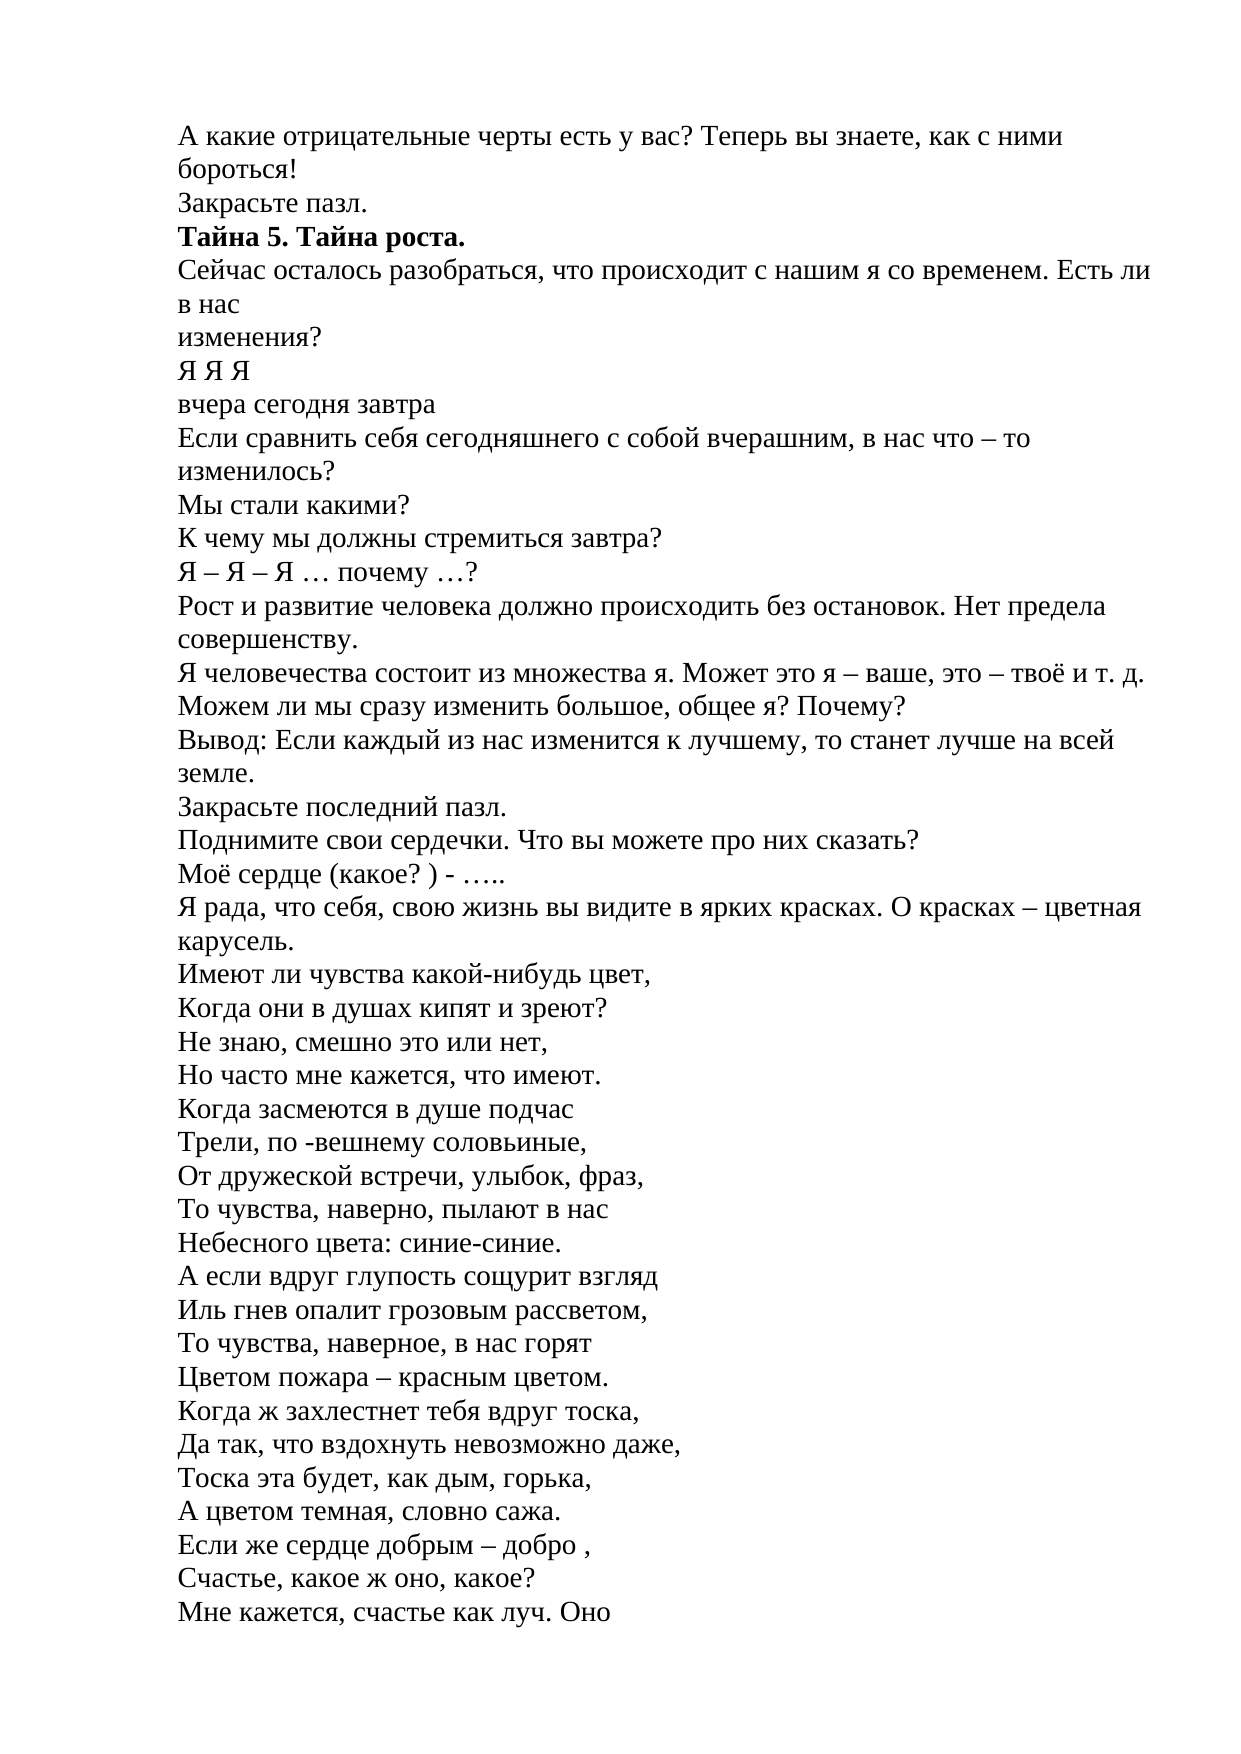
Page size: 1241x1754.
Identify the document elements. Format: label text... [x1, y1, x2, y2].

text Когда они в душах кипят и зреют? [177, 990, 1152, 1024]
text Поднимите свои сердечки. Что вы можете про них сказать? [177, 822, 1152, 856]
text Я Я Я [177, 353, 1152, 386]
text Да так, что вздохнуть невозможно даже, [177, 1426, 1152, 1460]
text Небесного цвета: синие-синие. [177, 1225, 1152, 1258]
text Закрасьте пазл. [177, 185, 1152, 219]
text От дружеской встречи, улыбок, фраз, [177, 1158, 1152, 1191]
text Счастье, какое ж оно, какое? [177, 1560, 1152, 1594]
text А если вдруг глупость сощурит взгляд [177, 1258, 1152, 1292]
text Можем ли мы сразу изменить большое, общее я? Почему? [177, 688, 1152, 722]
text К чему мы должны стремиться завтра? [177, 521, 1152, 554]
text Имеют ли чувства какой-нибудь цвет, [177, 957, 1152, 990]
text Тайна 5. Тайна роста. [177, 219, 1152, 252]
text Если же сердце добрым – добро , [177, 1527, 1152, 1560]
text Сейчас осталось разобраться, что происходит с нашим я со временем. Есть ли в нас [177, 252, 1152, 319]
text Когда засмеются в душе подчас [177, 1091, 1152, 1124]
text Мне кажется, счастье как луч. Оно [177, 1594, 1152, 1627]
text Моё сердце (какое? ) - ….. [177, 856, 1152, 889]
text вчера сегодня завтра [177, 386, 1152, 420]
text Трели, по -вешнему соловьиные, [177, 1124, 1152, 1158]
text Закрасьте последний пазл. [177, 789, 1152, 822]
text Мы стали какими? [177, 487, 1152, 521]
text Не знаю, смешно это или нет, [177, 1024, 1152, 1057]
text Цветом пожара – красным цветом. [177, 1359, 1152, 1393]
text Если сравнить себя сегодняшнего с собой вчерашним, в нас что – то изменилось? [177, 420, 1152, 487]
text А какие отрицательные черты есть у вас? Теперь вы знаете, как с ними бороться! [177, 118, 1152, 185]
text Я – Я – Я … почему …? [177, 554, 1152, 588]
text Я рада, что себя, свою жизнь вы видите в ярких красках. О красках – цветная карусель. [177, 889, 1152, 957]
text То чувства, наверное, в нас горят [177, 1326, 1152, 1359]
text А цветом темная, словно сажа. [177, 1493, 1152, 1527]
text Но часто мне кажется, что имеют. [177, 1057, 1152, 1091]
text Иль гнев опалит грозовым рассветом, [177, 1292, 1152, 1326]
text Я человечества состоит из множества я. Может это я – ваше, это – твоё и т. д. [177, 655, 1152, 688]
text Тоска эта будет, как дым, горька, [177, 1460, 1152, 1493]
text То чувства, наверно, пылают в нас [177, 1191, 1152, 1225]
text изменения? [177, 319, 1152, 353]
text Рост и развитие человека должно происходить без остановок. Нет предела совершенству. [177, 588, 1152, 655]
text Вывод: Если каждый из нас изменится к лучшему, то станет лучше на всей земле. [177, 722, 1152, 789]
text Когда ж захлестнет тебя вдруг тоска, [177, 1393, 1152, 1426]
